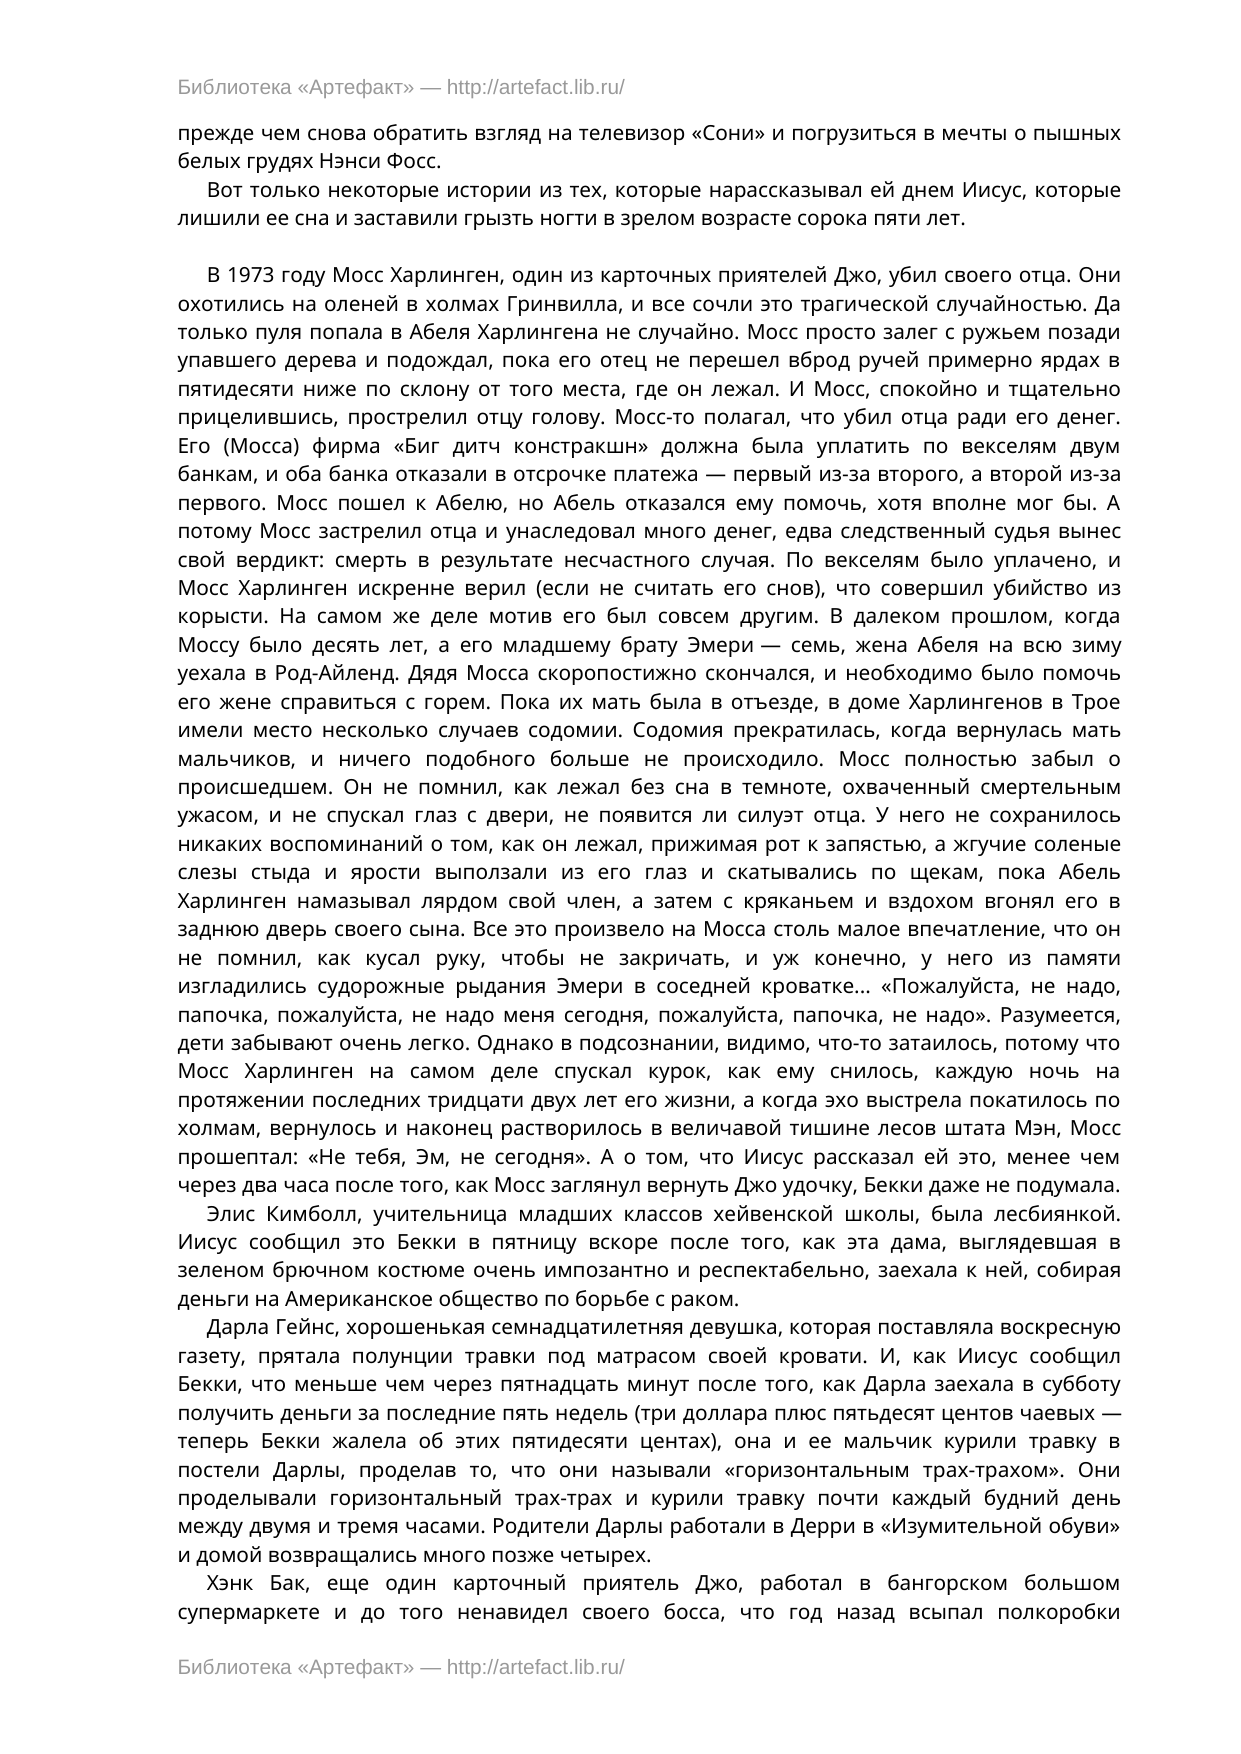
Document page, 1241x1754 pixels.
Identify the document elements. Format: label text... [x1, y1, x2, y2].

text Дарла Гейнс, хорошенькая семнадцатилетняя девушка, которая поставляла воскресную газету, прятала полунции травки под матрасом своей кровати. И, как Иисус сообщил Бекки, что меньше чем через пятнадцать минут после того, как Дарла заехала в субботу получить деньги за последние пять недель (три доллара плюс пятьдесят центов чаевых — теперь Бекки жалела об этих пятидесяти центах), она и ее мальчик курили травку в постели Дарлы, проделав то, что они называли «горизонтальным трах-трахом». Они проделывали горизонтальный трах-трах и курили травку почти каждый будний день между двумя и тремя часами. Родители Дарлы работали в Дерри в «Изумительной обуви» и домой возвращались много позже четырех. [177, 1312, 1122, 1568]
text В 1973 году Мосс Харлинген, один из карточных приятелей Джо, убил своего отца. Они охотились на оленей в холмах Гринвилла, и все сочли это трагической случайностью. Да только пуля попала в Абеля Харлингена не случайно. Мосс просто залег с ружьем позади упавшего дерева и подождал, пока его отец не перешел вброд ручей примерно ярдах в пятидесяти ниже по склону от того места, где он лежал. И Мосс, спокойно и тщательно прицелившись, прострелил отцу голову. Мосс-то полагал, что убил отца ради его денег. Его (Мосса) фирма «Биг дитч констракшн» должна была уплатить по векселям двум банкам, и оба банка отказали в отсрочке платежа — первый из-за второго, а второй из-за первого. Мосс пошел к Абелю, но Абель отказался ему помочь, хотя вполне мог бы. А потому Мосс застрелил отца и унаследовал много денег, едва следственный судья вынес свой вердикт: смерть в результате несчастного случая. По векселям было уплачено, и Мосс Харлинген искренне верил (если не считать его снов), что совершил убийство из корысти. На самом же деле мотив его был совсем другим. В далеком прошлом, когда Моссу было десять лет, а его младшему брату Эмери — семь, жена Абеля на всю зиму уехала в Род-Айленд. Дядя Мосса скоропостижно скончался, и необходимо было помочь его жене справиться с горем. Пока их мать была в отъезде, в доме Харлингенов в Трое имели место несколько случаев содомии. Содомия прекратилась, когда вернулась мать мальчиков, и ничего подобного больше не происходило. Мосс полностью забыл о происшедшем. Он не помнил, как лежал без сна в темноте, охваченный смертельным ужасом, и не спускал глаз с двери, не появится ли силуэт отца. У него не сохранилось никаких воспоминаний о том, как он лежал, прижимая рот к запястью, а жгучие соленые слезы стыда и ярости выползали из его глаз и скатывались по щекам, пока Абель Харлинген намазывал лярдом свой член, а затем с кряканьем и вздохом вгонял его в заднюю дверь своего сына. Все это произвело на Мосса столь малое впечатление, что он не помнил, как кусал руку, чтобы не закричать, и уж конечно, у него из памяти изгладились судорожные рыдания Эмери в соседней кроватке... «Пожалуйста, не надо, папочка, пожалуйста, не надо меня сегодня, пожалуйста, папочка, не надо». Разумеется, дети забывают очень легко. Однако в подсознании, видимо, что-то затаилось, потому что Мосс Харлинген на самом деле спускал курок, как ему снилось, каждую ночь на протяжении последних тридцати двух лет его жизни, а когда эхо выстрела покатилось по холмам, вернулось и наконец растворилось в величавой тишине лесов штата Мэн, Мосс прошептал: «Не тебя, Эм, не сегодня». А о том, что Иисус рассказал ей это, менее чем через два часа после того, как Мосс заглянул вернуть Джо удочку, Бекки даже не подумала. [177, 260, 1122, 1199]
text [177, 1568, 1122, 1625]
text Вот только некоторые истории из тех, которые нарассказывал ей днем Иисус, которые лишили ее сна и заставили грызть ногти в зрелом возрасте сорока пяти лет. [177, 175, 1122, 232]
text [177, 118, 1122, 175]
text Элис Кимболл, учительница младших классов хейвенской школы, была лесбиянкой. Иисус сообщил это Бекки в пятницу вскоре после того, как эта дама, выглядевшая в зеленом брючном костюме очень импозантно и респектабельно, заехала к ней, собирая деньги на Американское общество по борьбе с раком. [177, 1199, 1122, 1312]
